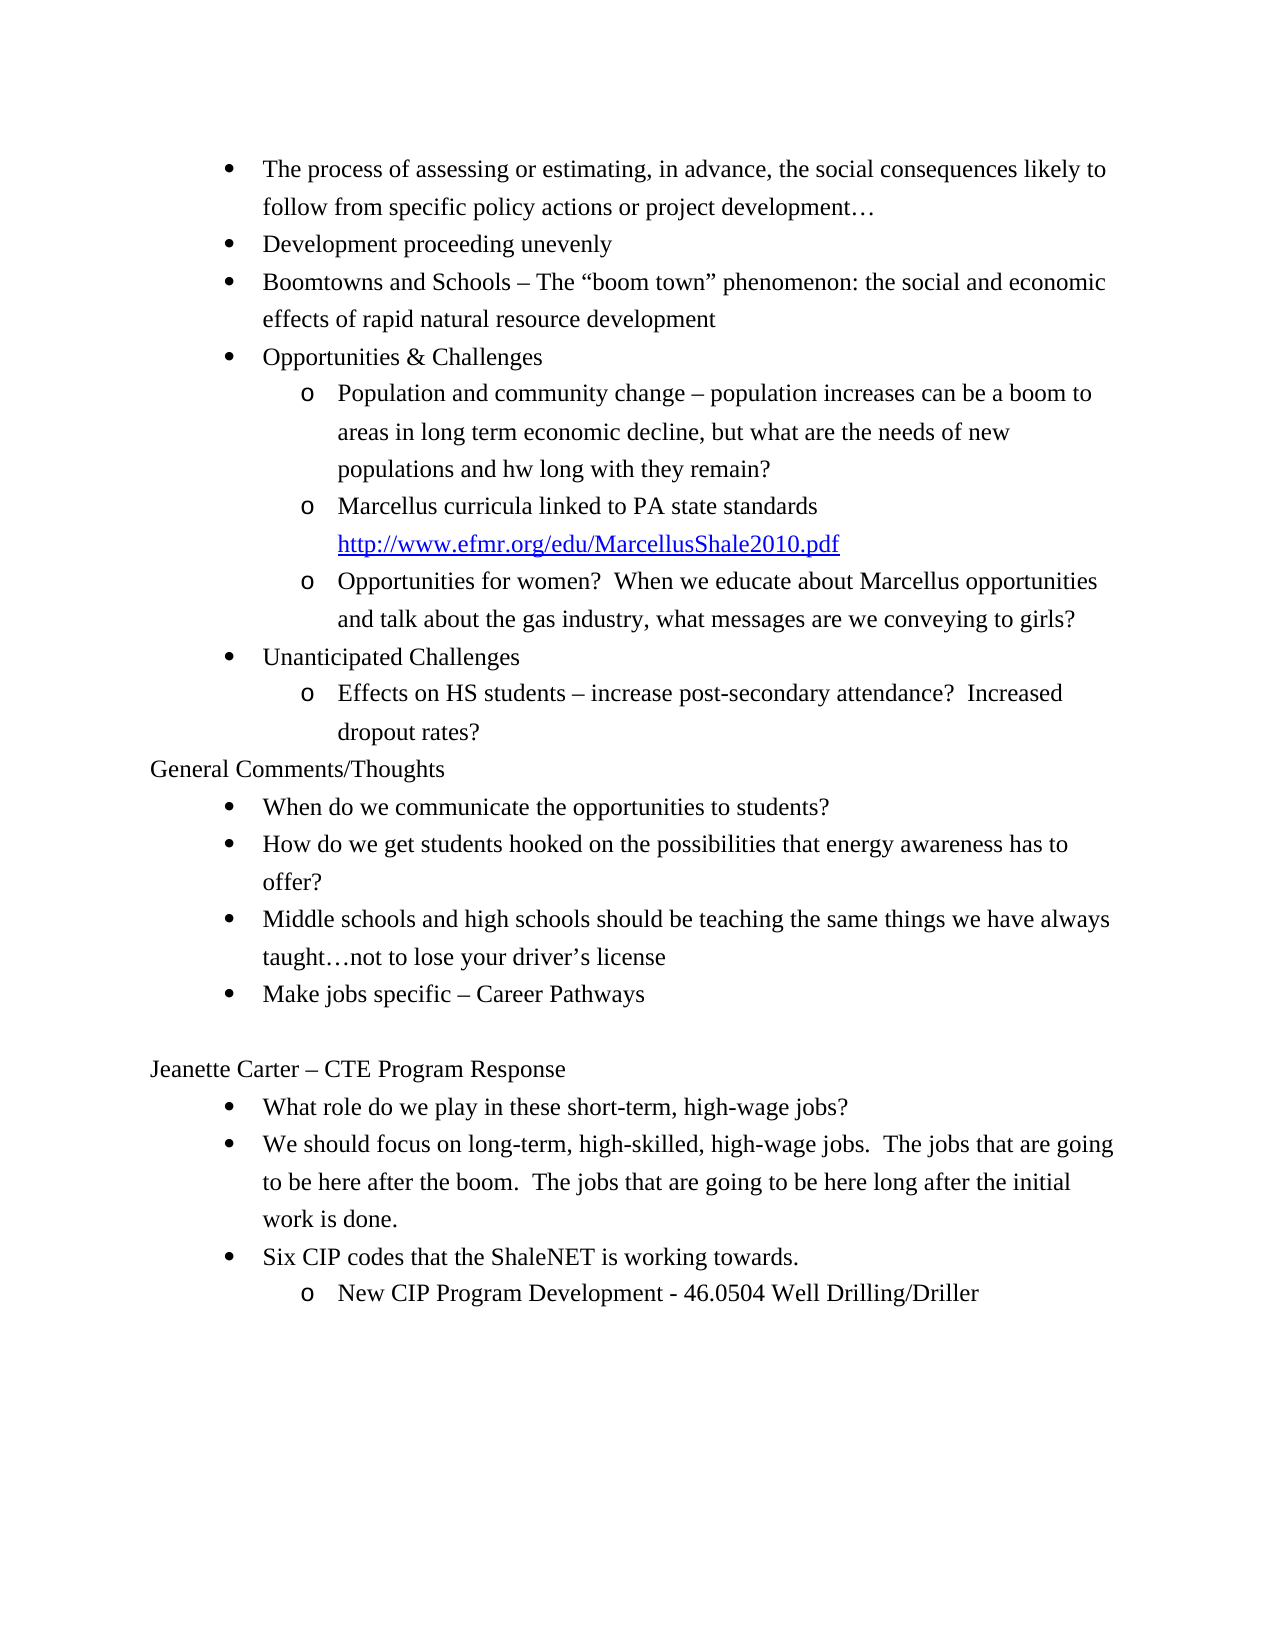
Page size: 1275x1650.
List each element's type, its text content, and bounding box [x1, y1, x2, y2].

text General Comments/Thoughts [150, 750, 1125, 787]
text What role do we play in these short-term, high-wage jobs? [225, 1087, 1125, 1125]
text Boomtowns and Schools – The “boom town” phenomenon: the social and economic effects of rapid natural resource development [225, 262, 1125, 337]
text The process of assessing or estimating, in advance, the social consequences likely to follow from specific policy actions or project development… [225, 150, 1125, 225]
text Jeanette Carter – CTE Program Response [150, 1050, 1125, 1087]
text Effects on HS students – increase post-secondary attendance? Increased dropout rates? [300, 675, 1125, 750]
text New CIP Program Development - 46.0504 Well Drilling/Driller [300, 1275, 1125, 1312]
text Unanticipated Challenges [225, 637, 1125, 675]
text Opportunities for women? When we educate about Marcellus opportunities and talk about the gas industry, what messages are we conveying to girls? [300, 562, 1125, 637]
text How do we get students hooked on the possibilities that energy awareness has to offer? [225, 825, 1125, 900]
text Six CIP codes that the ShaleNET is working towards. [225, 1237, 1125, 1275]
text We should focus on long-term, high-skilled, high-wage jobs. The jobs that are going to be here after the boom. The jobs that are going to be here long after the initial work is done. [225, 1125, 1125, 1237]
text When do we communicate the opportunities to students? [225, 787, 1125, 825]
text Marcellus curricula linked to PA state standards http://www.efmr.org/edu/MarcellusShale2010.pdf [300, 487, 1125, 562]
text Development proceeding unevenly [225, 225, 1125, 262]
text Middle schools and high schools should be teaching the same things we have always taught…not to lose your driver’s license [225, 900, 1125, 975]
text Opportunities & Challenges [225, 337, 1125, 375]
text Population and community change – population increases can be a boom to areas in long term economic decline, but what are the needs of new populations and hw long with they remain? [300, 375, 1125, 487]
text Make jobs specific – Career Pathways [225, 975, 1125, 1012]
